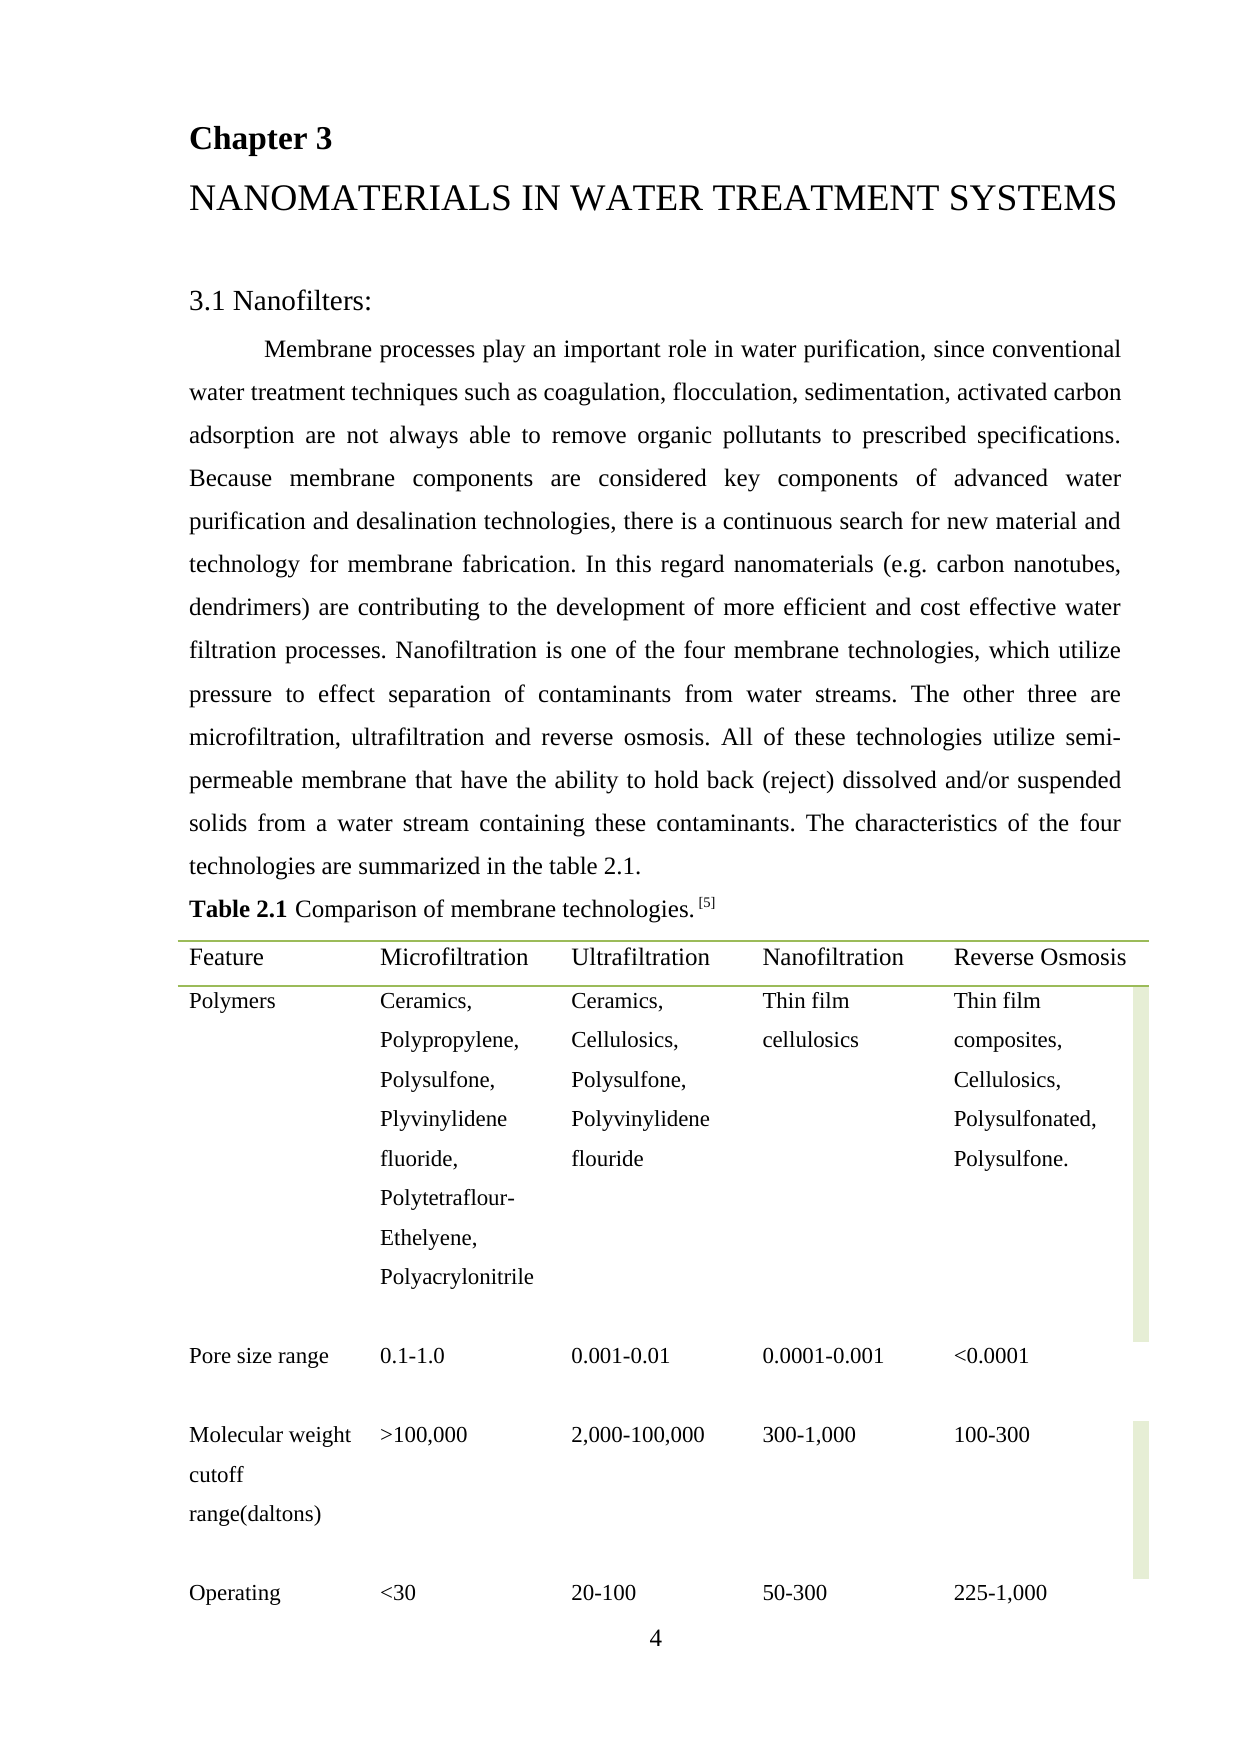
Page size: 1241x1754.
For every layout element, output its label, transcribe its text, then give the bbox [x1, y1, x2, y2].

table_cell 20-100 [560, 1579, 751, 1619]
table_cell <30 [369, 1579, 560, 1619]
text Membrane processes play an important role in water purification, since conventional water treatment techniques such as coagulation, flocculation, sedimentation, activated carbon adsorption are not always able to remove organic pollutants to prescribed specifications. Because membrane components are considered key components of advanced water purification and desalination technologies, there is a continuous search for new material and technology for membrane fabrication. In this regard nanomaterials (e.g. carbon nanotubes, dendrimers) are contributing to the development of more efficient and cost effective water filtration processes. Nanofiltration is one of the four membrane technologies, which utilize pressure to effect separation of contaminants from water streams. The other three are microfiltration, ultrafiltration and reverse osmosis. All of these technologies utilize semi-permeable membrane that have the ability to hold back (reject) dissolved and/or suspended solids from a water stream containing these contaminants. The characteristics of the four technologies are summarized in the table 2.1. [189, 334, 1122, 880]
table_header Ultrafiltration [560, 942, 751, 985]
table_cell 0.0001-0.001 [751, 1343, 942, 1421]
text Chapter 3 [189, 118, 1122, 156]
table_cell 300-1,000 [751, 1421, 942, 1579]
table_cell >100,000 [369, 1421, 560, 1579]
text 3.1 Nanofilters: [189, 283, 1122, 317]
text Table 2.1 Comparison of membrane technologies. [5] [189, 894, 1122, 923]
table_cell 0.1-1.0 [369, 1343, 560, 1421]
table_cell Ceramics, Cellulosics, Polysulfone, Polyvinylidene flouride [560, 987, 751, 1342]
table_cell Pore size range [178, 1343, 369, 1421]
table_header Microfiltration [369, 942, 560, 985]
table_header Nanofiltration [751, 942, 942, 985]
table_cell 2,000-100,000 [560, 1421, 751, 1579]
table_cell Thin film composites, Cellulosics, Polysulfonated, Polysulfone. [942, 987, 1133, 1342]
table_cell Ceramics, Polypropylene, Polysulfone, Plyvinylidene fluoride, Polytetraflour- Ethelyene, Polyacrylonitrile [369, 987, 560, 1342]
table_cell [178, 1579, 369, 1619]
table_cell 225-1,000 [942, 1579, 1133, 1619]
table_cell 50-300 [751, 1579, 942, 1619]
table_cell Thin film cellulosics [751, 987, 942, 1342]
table_cell Molecular weight cutoff range(daltons) [178, 1421, 369, 1579]
table_cell 0.001-0.01 [560, 1343, 751, 1421]
table_cell Polymers [178, 987, 369, 1342]
text NANOMATERIALS IN WATER TREATMENT SYSTEMS [189, 176, 1122, 219]
table_cell <0.0001 [942, 1343, 1133, 1421]
table_header Reverse Osmosis [942, 942, 1149, 985]
table_cell 100-300 [942, 1421, 1133, 1579]
table_header Feature [178, 942, 369, 985]
